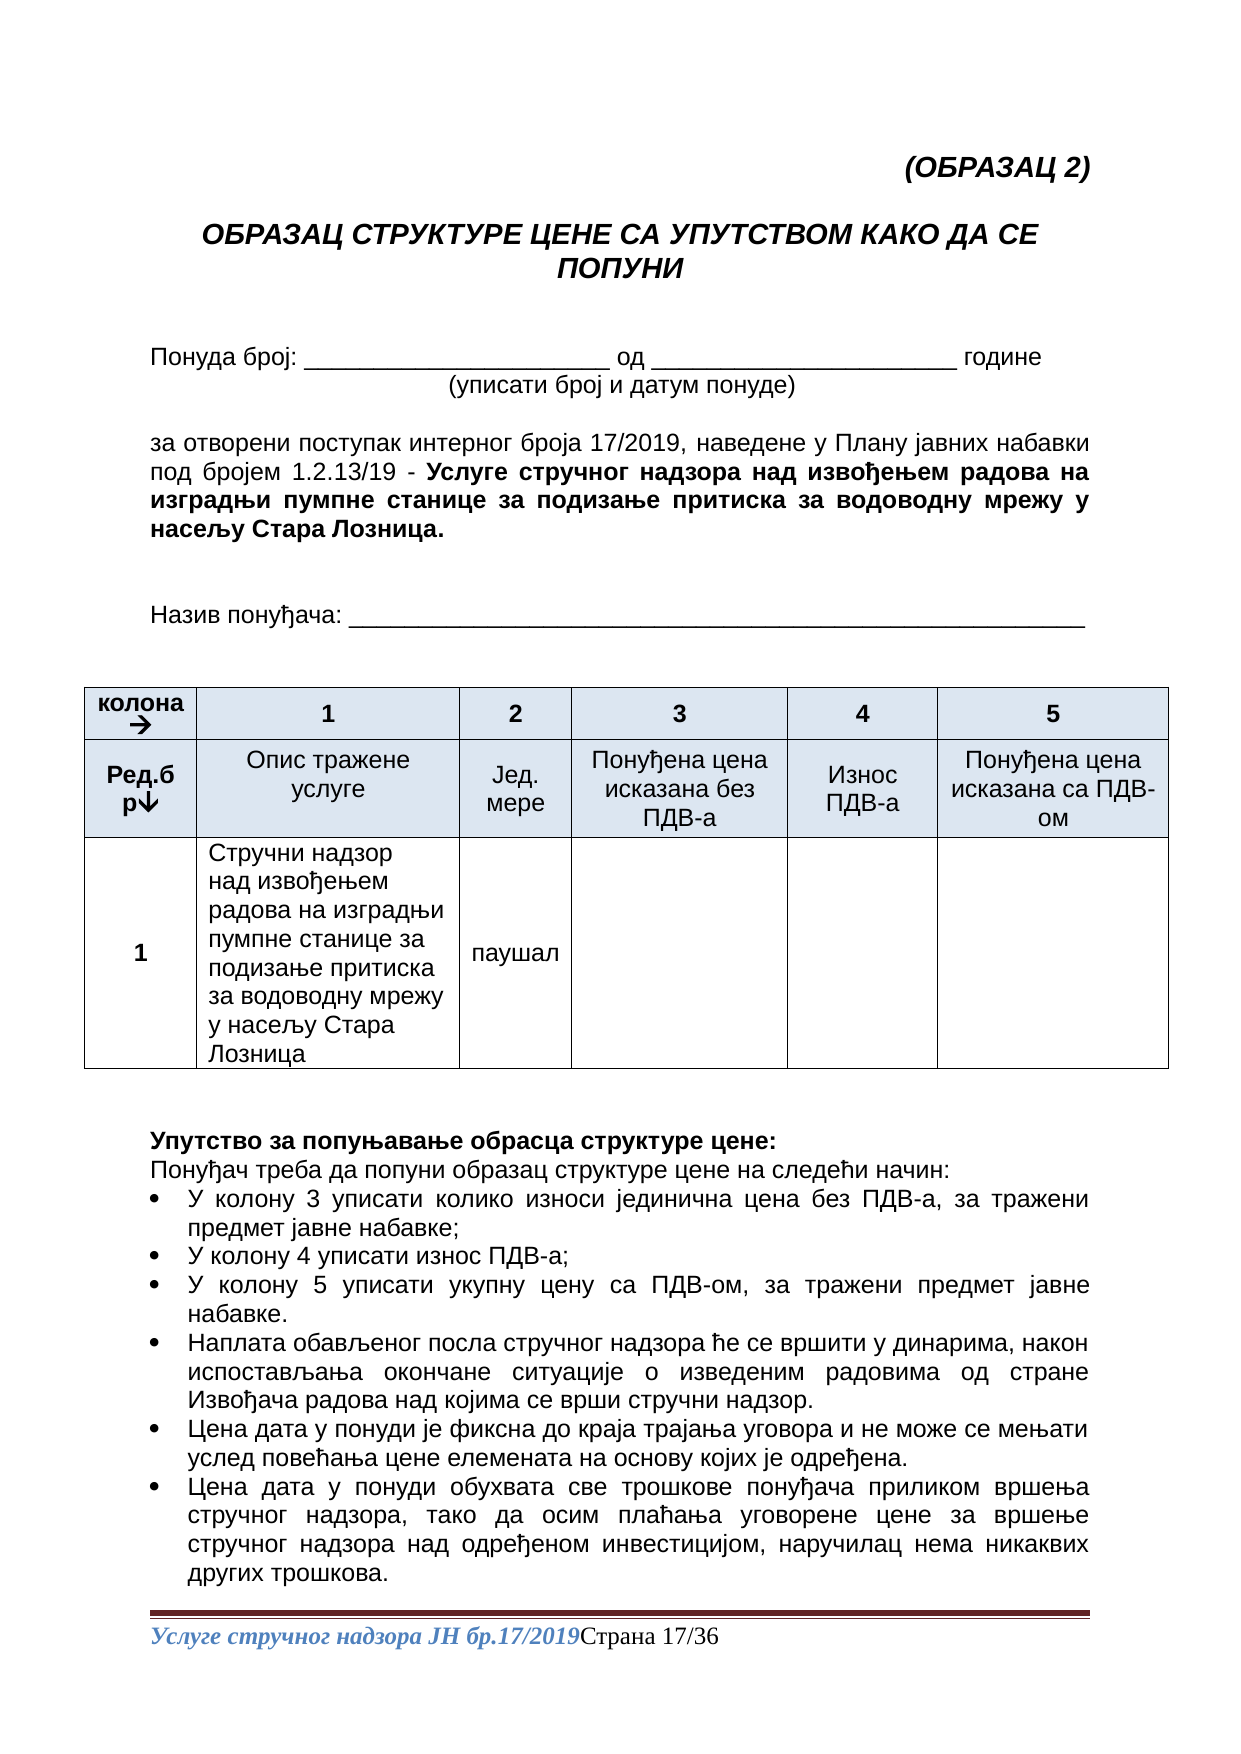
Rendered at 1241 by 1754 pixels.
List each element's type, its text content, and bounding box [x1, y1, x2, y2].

text за отворени поступак интерног броја 17/2019, наведене у Плану јавних набавки под бројем 1.2.13/19 - Услуге стручног надзора над извођењем радова на изградњи пумпне станице за подизање притиска за водоводну мрежу у насељу Стара Лозница. [150, 428, 1090, 543]
list У колону 4 уписати износ ПДВ-а; [150, 1241, 1090, 1270]
text Упутство за попуњавање обрасца структуре цене: [150, 1126, 1090, 1155]
table_cell Износ ПДВ-а [788, 740, 937, 837]
table_cell [788, 838, 937, 1068]
list Наплата обављеног посла стручног надзора ће се вршити у динарима, након испостављања окончане ситуације о изведеним радовима од стране Извођача радова над којима се врши стручни надзор. [150, 1328, 1090, 1414]
table_header 5 [938, 688, 1168, 739]
table_cell паушал [460, 838, 571, 1068]
list (уписати број и датум понуде) [150, 370, 1090, 399]
table_cell Опис тражене услуге [197, 740, 459, 837]
table_cell Ред.бр [85, 740, 196, 837]
table_cell Понуђена цена исказана без ПДВ-а [572, 740, 787, 837]
table_cell [572, 838, 787, 1068]
list У колону 5 уписати укупну цену са ПДВ-ом, за тражени предмет јавне набавке. [150, 1270, 1090, 1328]
table_cell Јед. мере [460, 740, 571, 837]
table_cell 1 [85, 838, 196, 1068]
text Понуђач треба да попуни образац структуре цене на следећи начин: [150, 1155, 1090, 1184]
table_header 3 [572, 688, 787, 739]
table_cell [938, 838, 1168, 1068]
table_cell Стручни надзор над извођењем радова на изградњи пумпне станице за подизање притиска за водоводну мрежу у насељу Стара Лозница [197, 838, 459, 1068]
list Цена дата у понуди је фиксна до краја трајања уговора и не може се мењати услед повећања цене елемената на основу којих је одређена. [150, 1414, 1090, 1472]
table_header колона [85, 688, 196, 739]
list Назив понуђача: _____________________________________________________ [150, 600, 1090, 629]
text (ОБРАЗАЦ 2) [150, 150, 1090, 183]
table_header 4 [788, 688, 937, 739]
table_header 1 [197, 688, 459, 739]
table_cell Понуђена цена исказана са ПДВ-ом [938, 740, 1168, 837]
list У колону 3 уписати колико износи јединична цена без ПДВ-а, за тражени предмет јавне набавке; [150, 1184, 1090, 1241]
table_header 2 [460, 688, 571, 739]
list Цена дата у понуди обухвата све трошкове понуђача приликом вршења стручног надзора, тако да осим плаћања уговорене цене за вршење стручног надзора над одређеном инвестицијом, наручилац нема никаквих других трошкова. [150, 1472, 1090, 1587]
text ОБРАЗАЦ СТРУКТУРЕ ЦЕНЕ СА УПУТСТВОМ КАКО ДА СЕ ПОПУНИ [150, 217, 1090, 284]
list Понуда број: ______________________ од ______________________ године [150, 342, 1090, 370]
